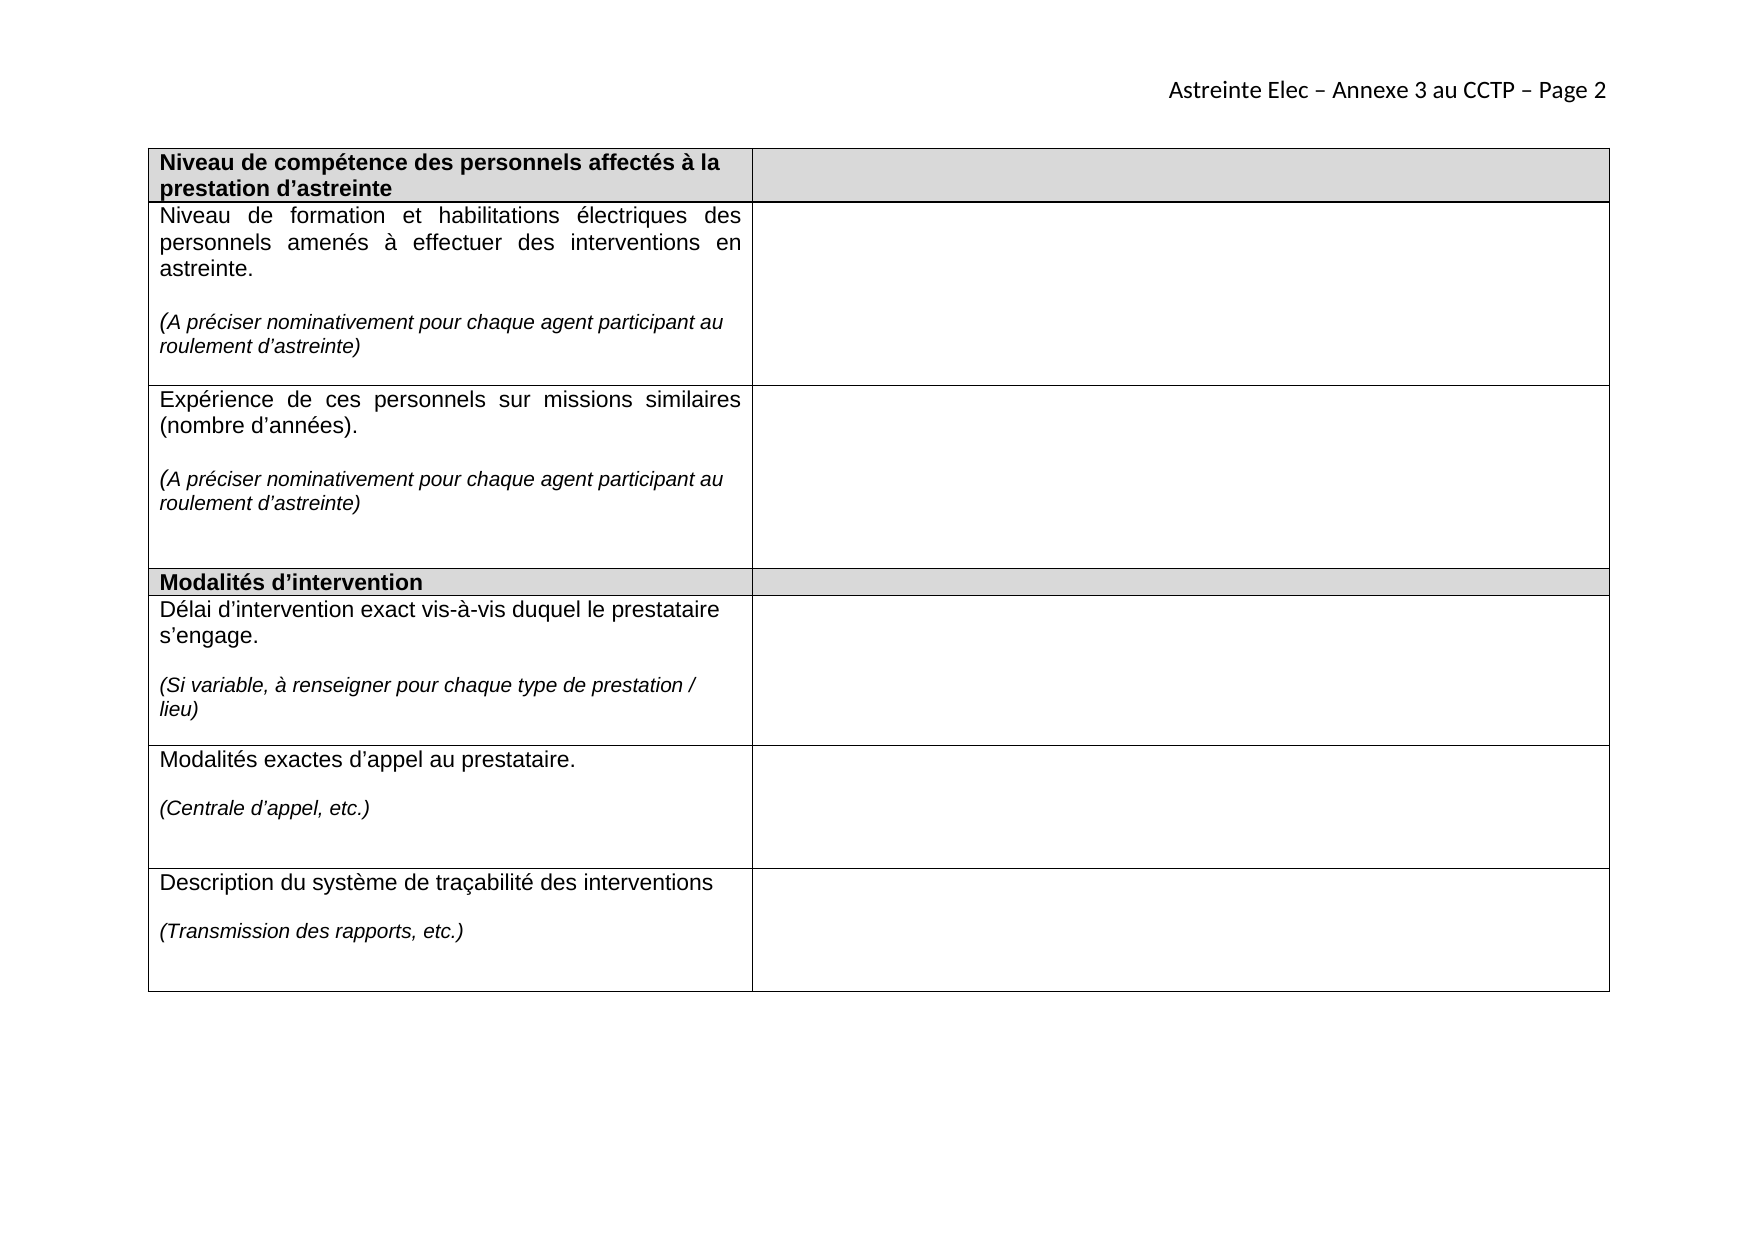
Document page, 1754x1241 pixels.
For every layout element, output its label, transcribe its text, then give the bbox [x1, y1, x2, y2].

table_cell Modalités d’intervention [149, 569, 752, 595]
table_cell [753, 569, 1609, 595]
table_cell Niveau de formation et habilitations électriques des personnels amenés à effectuer des interventions en astreinte. (A préciser nominativement pour chaque agent participant au roulement d’astreinte) [149, 203, 752, 384]
table_header [753, 149, 1609, 201]
table_cell [753, 386, 1609, 568]
table_cell [753, 746, 1609, 868]
table_cell Délai d’intervention exact vis-à-vis duquel le prestataire s’engage. (Si variable, à renseigner pour chaque type de prestation / lieu) [149, 596, 752, 744]
table_header Niveau de compétence des personnels affectés à la prestation d’astreinte [149, 149, 752, 201]
table_cell Description du système de traçabilité des interventions (Transmission des rapports, etc.) [149, 869, 752, 991]
table_cell [753, 869, 1609, 991]
table_cell [753, 203, 1609, 384]
table_cell Expérience de ces personnels sur missions similaires (nombre d’années). (A préciser nominativement pour chaque agent participant au roulement d’astreinte) [149, 386, 752, 568]
table_cell [753, 596, 1609, 744]
table_cell Modalités exactes d’appel au prestataire. (Centrale d’appel, etc.) [149, 746, 752, 868]
